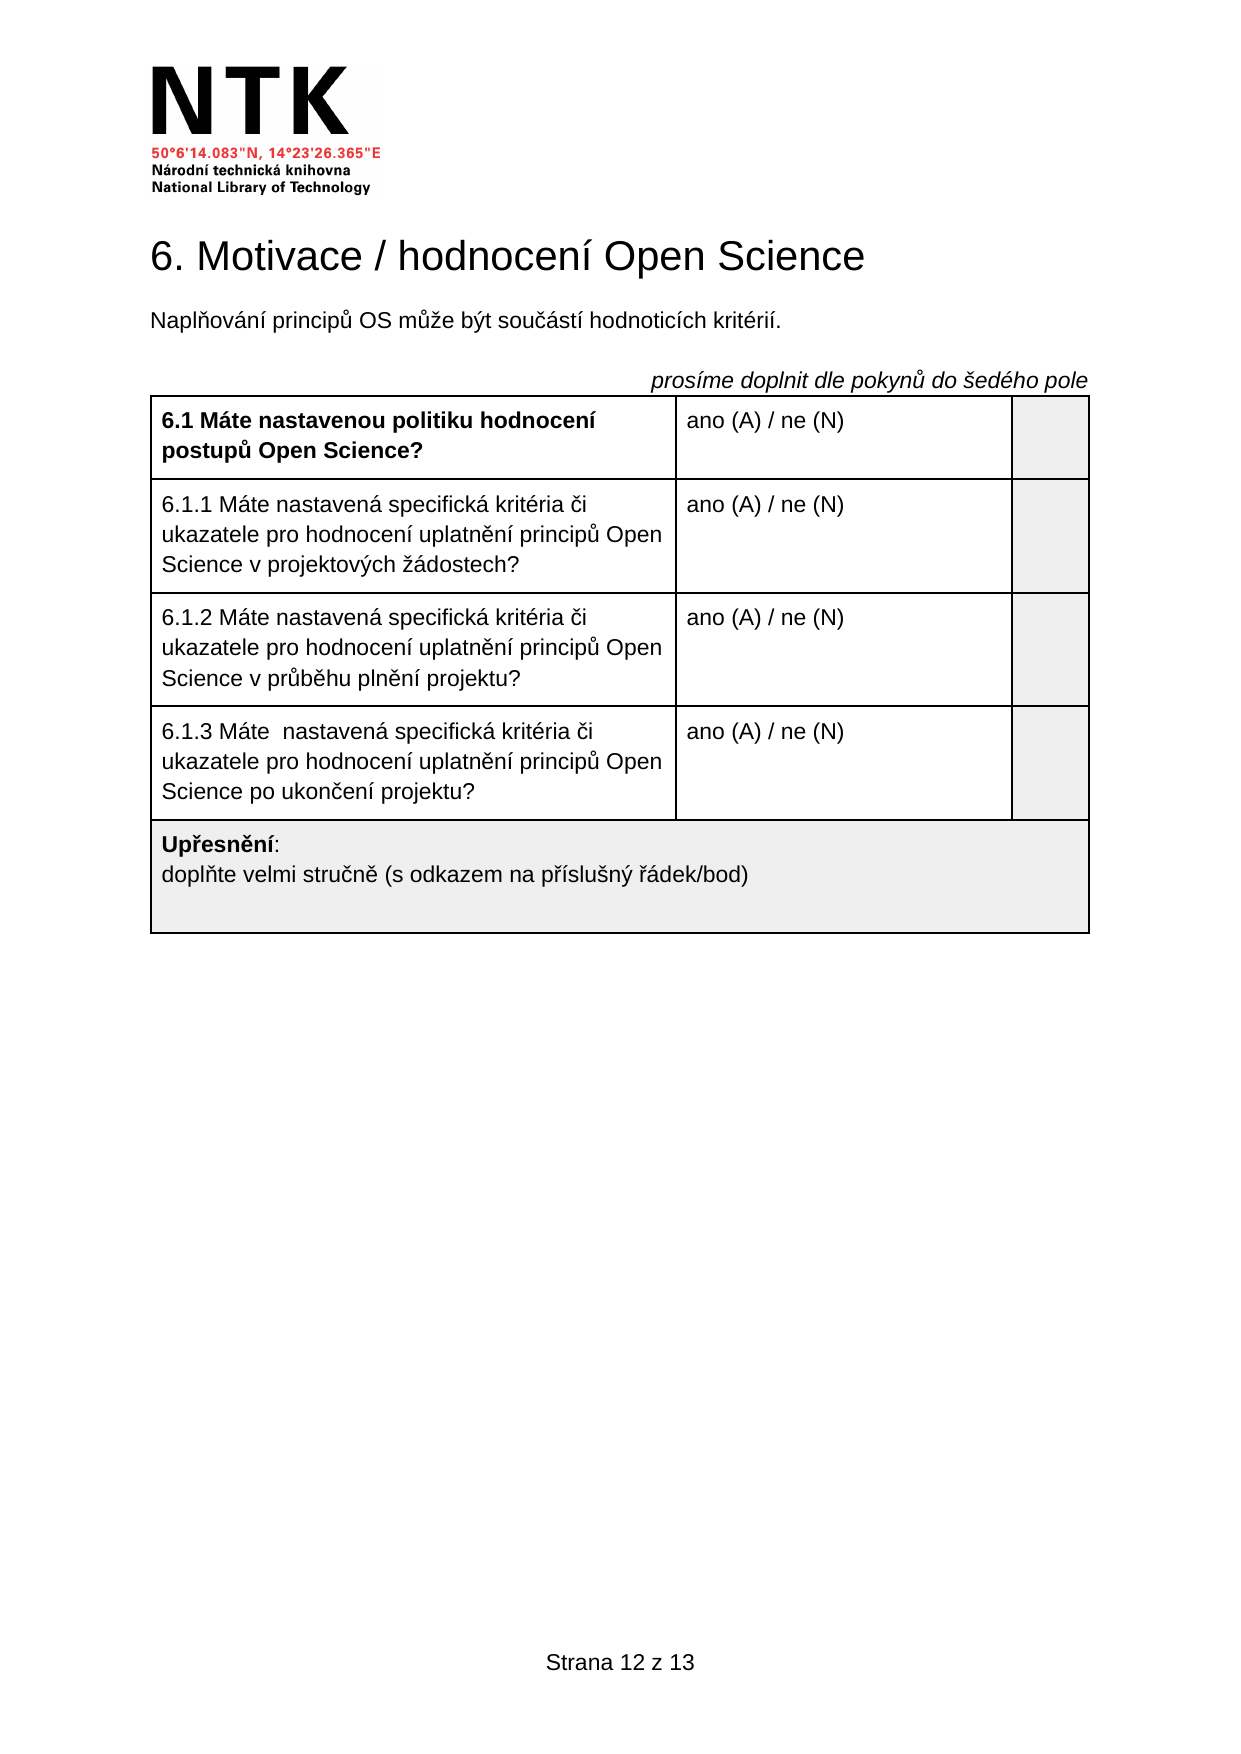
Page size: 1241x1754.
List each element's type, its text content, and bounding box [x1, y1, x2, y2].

text Naplňování principů OS může být součástí hodnoticích kritérií. [150, 307, 1090, 333]
table_header 6.1 Máte nastavenou politiku hodnocení postupů Open Science? [152, 397, 675, 478]
table_cell 6.1.2 Máte nastavená specifická kritéria či ukazatele pro hodnocení uplatnění principů Open Science v průběhu plnění projektu? [152, 594, 675, 705]
table_header [1013, 397, 1088, 478]
subtitle 6. Motivace / hodnocení Open Science [150, 231, 1090, 279]
table_cell ano (A) / ne (N) [677, 707, 1011, 819]
table_cell [1013, 594, 1088, 705]
text prosíme doplnit dle pokynů do šedého pole [150, 367, 1090, 393]
table_cell [1013, 707, 1088, 819]
table_cell ano (A) / ne (N) [677, 480, 1011, 592]
table_cell 6.1.1 Máte nastavená specifická kritéria či ukazatele pro hodnocení uplatnění principů Open Science v projektových žádostech? [152, 480, 675, 592]
table_cell 6.1.3 Máte nastavená specifická kritéria či ukazatele pro hodnocení uplatnění principů Open Science po ukončení projektu? [152, 707, 675, 819]
table_cell Upřesnění: doplňte velmi stručně (s odkazem na příslušný řádek/bod) [152, 821, 1088, 932]
table_cell ano (A) / ne (N) [677, 594, 1011, 705]
table_header ano (A) / ne (N) [677, 397, 1011, 478]
table_cell [1013, 480, 1088, 592]
picture [150, 65, 382, 197]
